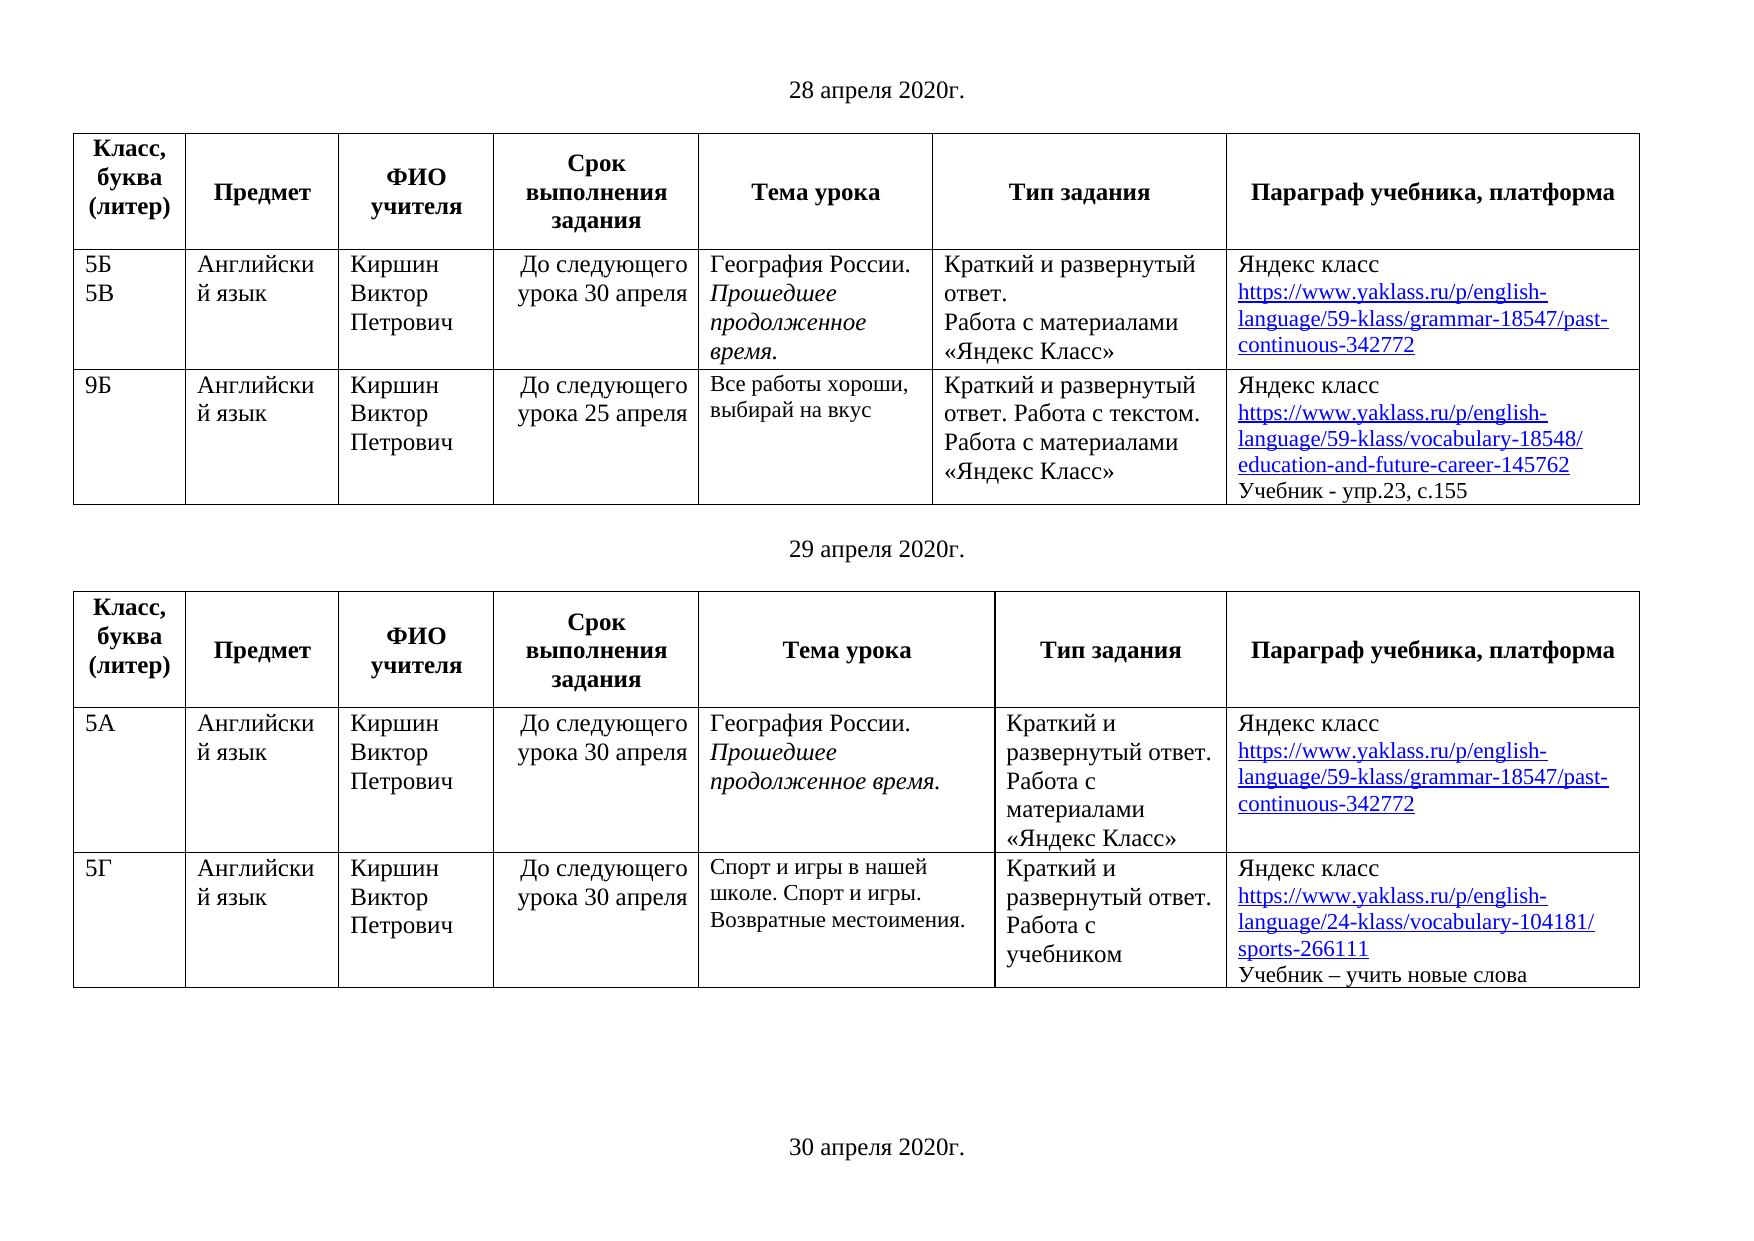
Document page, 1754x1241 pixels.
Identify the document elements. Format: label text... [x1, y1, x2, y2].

table_cell До следующего урока 30 апреля [494, 708, 698, 852]
table_header Тема урока [699, 592, 994, 707]
table_cell Все работы хороши, выбирай на вкус [699, 370, 932, 504]
table_cell До следующего урока 30 апреля [494, 853, 698, 987]
table_cell Киршин Виктор Петрович [339, 708, 493, 852]
text 29 апреля 2020г. [75, 534, 1679, 562]
table_cell Яндекс класс https://www.yaklass.ru/p/english-language/24-klass/vocabulary-104181/sports-266111 Учебник – учить новые слова [1227, 853, 1639, 987]
table_cell Яндекс класс https://www.yaklass.ru/p/english-language/59-klass/grammar-18547/past-continuous-342772 [1227, 250, 1639, 369]
table_cell Английский язык [186, 250, 338, 369]
table_cell 5А [74, 708, 185, 852]
table_cell Английский язык [186, 708, 338, 852]
table_header Срок выполнения задания [494, 134, 698, 248]
table_header Предмет [186, 592, 338, 707]
table_header ФИО учителя [339, 592, 493, 707]
table_cell География России. Прошедшее продолженное время. [699, 708, 994, 852]
table_header Параграф учебника, платформа [1227, 592, 1639, 707]
table_cell Английский язык [186, 370, 338, 504]
table_header Тип задания [996, 592, 1226, 707]
table_header Класс, буква (литер) [74, 134, 185, 248]
table_cell Английский язык [186, 853, 338, 987]
table_header Срок выполнения задания [494, 592, 698, 707]
table_cell До следующего урока 25 апреля [494, 370, 698, 504]
table_cell Краткий и развернутый ответ. Работа с текстом. Работа с материалами «Яндекс Класс» [933, 370, 1226, 504]
table_header Параграф учебника, платформа [1227, 134, 1639, 248]
table_header Тип задания [933, 134, 1226, 248]
text 28 апреля 2020г. [75, 75, 1679, 104]
table_header Предмет [186, 134, 338, 248]
table_cell 9Б [74, 370, 185, 504]
text 30 апреля 2020г. [75, 1132, 1679, 1161]
table_cell Краткий и развернутый ответ. Работа с материалами «Яндекс Класс» [933, 250, 1226, 369]
table_header ФИО учителя [339, 134, 493, 248]
table_cell Краткий и развернутый ответ. Работа с материалами «Яндекс Класс» [996, 708, 1226, 852]
table_cell Краткий и развернутый ответ. Работа с учебником [996, 853, 1226, 987]
table_cell Киршин Виктор Петрович [339, 250, 493, 369]
table_cell Киршин Виктор Петрович [339, 853, 493, 987]
table_cell Яндекс класс https://www.yaklass.ru/p/english-language/59-klass/vocabulary-18548/education-and-future-career-145762 Учебник - упр.23, с.155 [1227, 370, 1639, 504]
table_cell Яндекс класс https://www.yaklass.ru/p/english-language/59-klass/grammar-18547/past-continuous-342772 [1227, 708, 1639, 852]
table_cell Киршин Виктор Петрович [339, 370, 493, 504]
table_cell Спорт и игры в нашей школе. Спорт и игры. Возвратные местоимения. [699, 853, 994, 987]
table_cell До следующего урока 30 апреля [494, 250, 698, 369]
table_header Класс, буква (литер) [74, 592, 185, 707]
table_cell 5Г [74, 853, 185, 987]
table_header Тема урока [699, 134, 932, 248]
table_cell География России. Прошедшее продолженное время. [699, 250, 932, 369]
table_cell 5Б 5В [74, 250, 185, 369]
